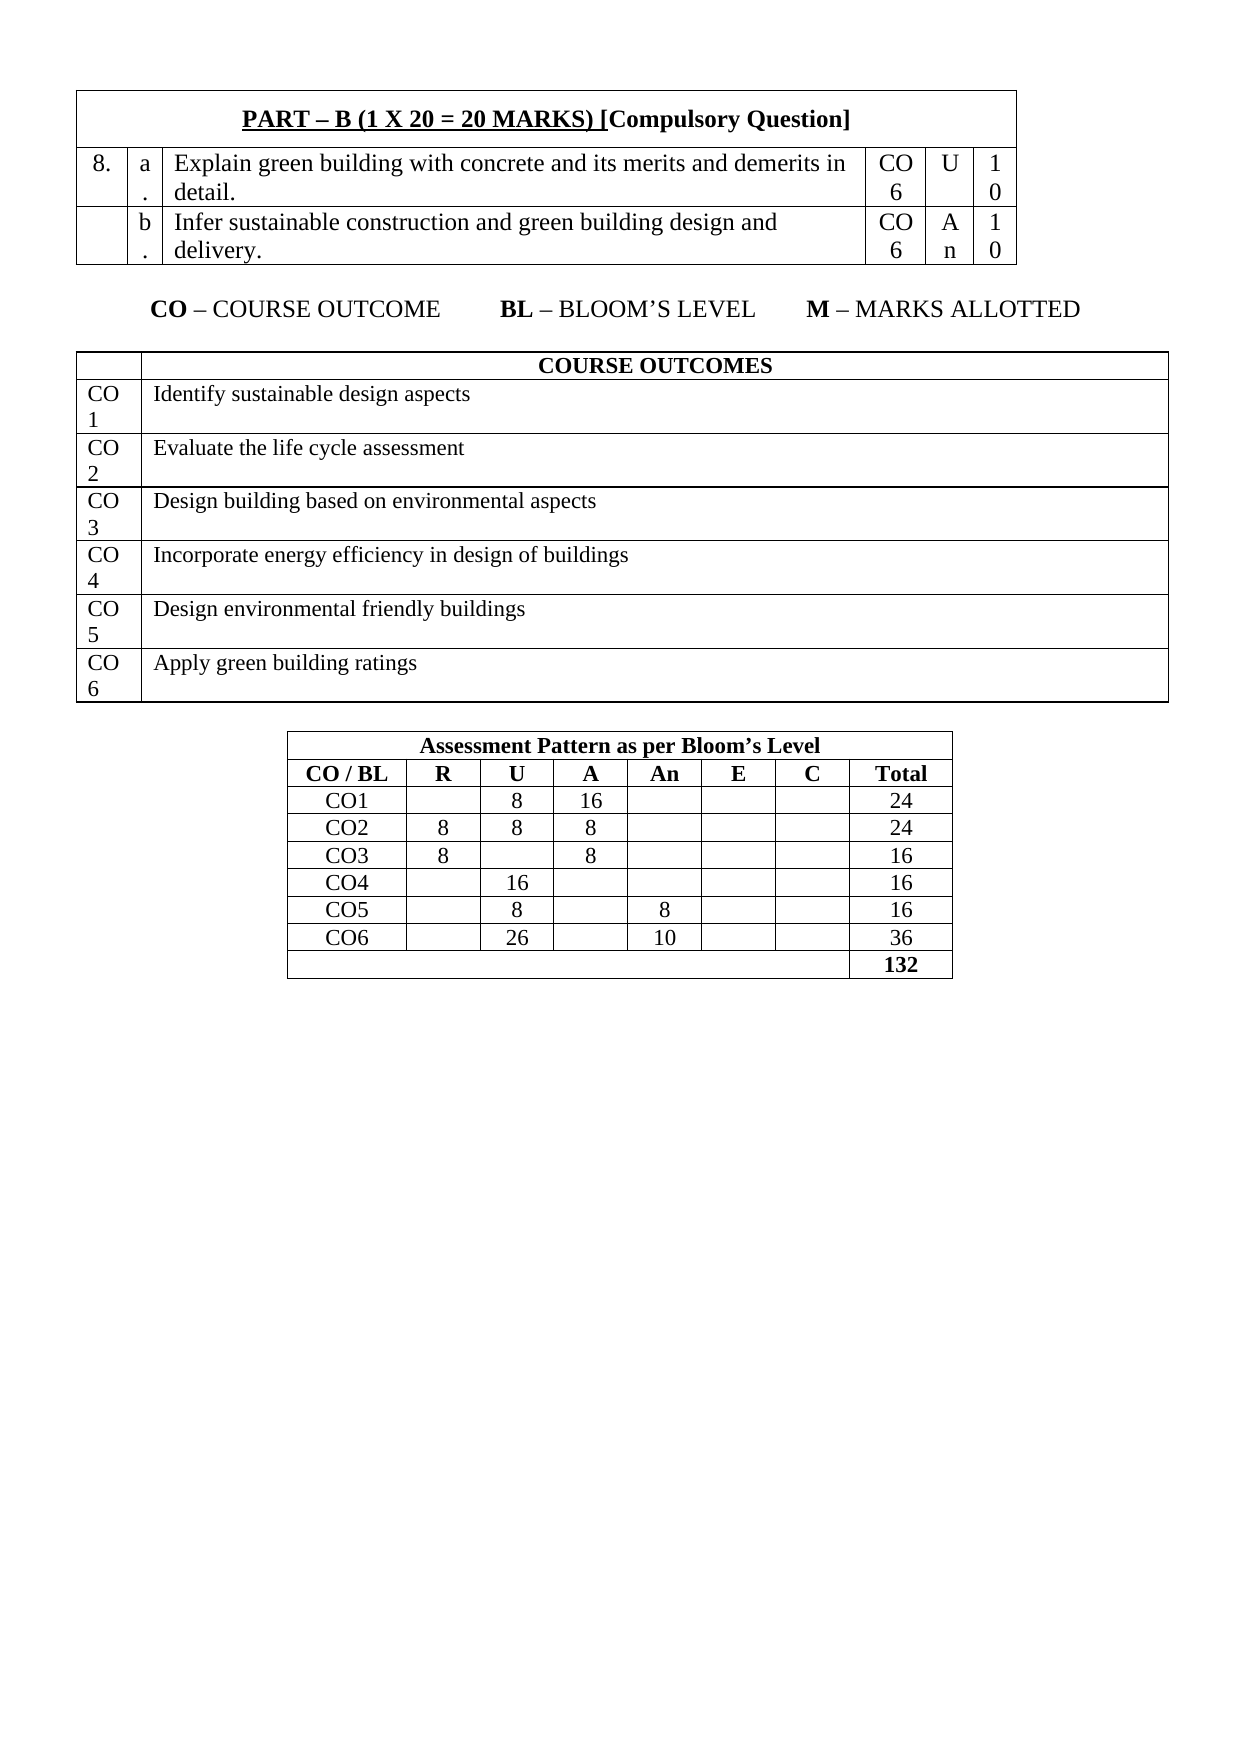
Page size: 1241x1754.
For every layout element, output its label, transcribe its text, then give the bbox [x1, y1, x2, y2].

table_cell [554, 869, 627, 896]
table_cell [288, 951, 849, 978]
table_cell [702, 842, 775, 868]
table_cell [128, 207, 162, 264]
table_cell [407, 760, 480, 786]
text CO – COURSE OUTCOME BL – BLOOM’S LEVEL M – MARKS ALLOTTED [150, 294, 1090, 323]
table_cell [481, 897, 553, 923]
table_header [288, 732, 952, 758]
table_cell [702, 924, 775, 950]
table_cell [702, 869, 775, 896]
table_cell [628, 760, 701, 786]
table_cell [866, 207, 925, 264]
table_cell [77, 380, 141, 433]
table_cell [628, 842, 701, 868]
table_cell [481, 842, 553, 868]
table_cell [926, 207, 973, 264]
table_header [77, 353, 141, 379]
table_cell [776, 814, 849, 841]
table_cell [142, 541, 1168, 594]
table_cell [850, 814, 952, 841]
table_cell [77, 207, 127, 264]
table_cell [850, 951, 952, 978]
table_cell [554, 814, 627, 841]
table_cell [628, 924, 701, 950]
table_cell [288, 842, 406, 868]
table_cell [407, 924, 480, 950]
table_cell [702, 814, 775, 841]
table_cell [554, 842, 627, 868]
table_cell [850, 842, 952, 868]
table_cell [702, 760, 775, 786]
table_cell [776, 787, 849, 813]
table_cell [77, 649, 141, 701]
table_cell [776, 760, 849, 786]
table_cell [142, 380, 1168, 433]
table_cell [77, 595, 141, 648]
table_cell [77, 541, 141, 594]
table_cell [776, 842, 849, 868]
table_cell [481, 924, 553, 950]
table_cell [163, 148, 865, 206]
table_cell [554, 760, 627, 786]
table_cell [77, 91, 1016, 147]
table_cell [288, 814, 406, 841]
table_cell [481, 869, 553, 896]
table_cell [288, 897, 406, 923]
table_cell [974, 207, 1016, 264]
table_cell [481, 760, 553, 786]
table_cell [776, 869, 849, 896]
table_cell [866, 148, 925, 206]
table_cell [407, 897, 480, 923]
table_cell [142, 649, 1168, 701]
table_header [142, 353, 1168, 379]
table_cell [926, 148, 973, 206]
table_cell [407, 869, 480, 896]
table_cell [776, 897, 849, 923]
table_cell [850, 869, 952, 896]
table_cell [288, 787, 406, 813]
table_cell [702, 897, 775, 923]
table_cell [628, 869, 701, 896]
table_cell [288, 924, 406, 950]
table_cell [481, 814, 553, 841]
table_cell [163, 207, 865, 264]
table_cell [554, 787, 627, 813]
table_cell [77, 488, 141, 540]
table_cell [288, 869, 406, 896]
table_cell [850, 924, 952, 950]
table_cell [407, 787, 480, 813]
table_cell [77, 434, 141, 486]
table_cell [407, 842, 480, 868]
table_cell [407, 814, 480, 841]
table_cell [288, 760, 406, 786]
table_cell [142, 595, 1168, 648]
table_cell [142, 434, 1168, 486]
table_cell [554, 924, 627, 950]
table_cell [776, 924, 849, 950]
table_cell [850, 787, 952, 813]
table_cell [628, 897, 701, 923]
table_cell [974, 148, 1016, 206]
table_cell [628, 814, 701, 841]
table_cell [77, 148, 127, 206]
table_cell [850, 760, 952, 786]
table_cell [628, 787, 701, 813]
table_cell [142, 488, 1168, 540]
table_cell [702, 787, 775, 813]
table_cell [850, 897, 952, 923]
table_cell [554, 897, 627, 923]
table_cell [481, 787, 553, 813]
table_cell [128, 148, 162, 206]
